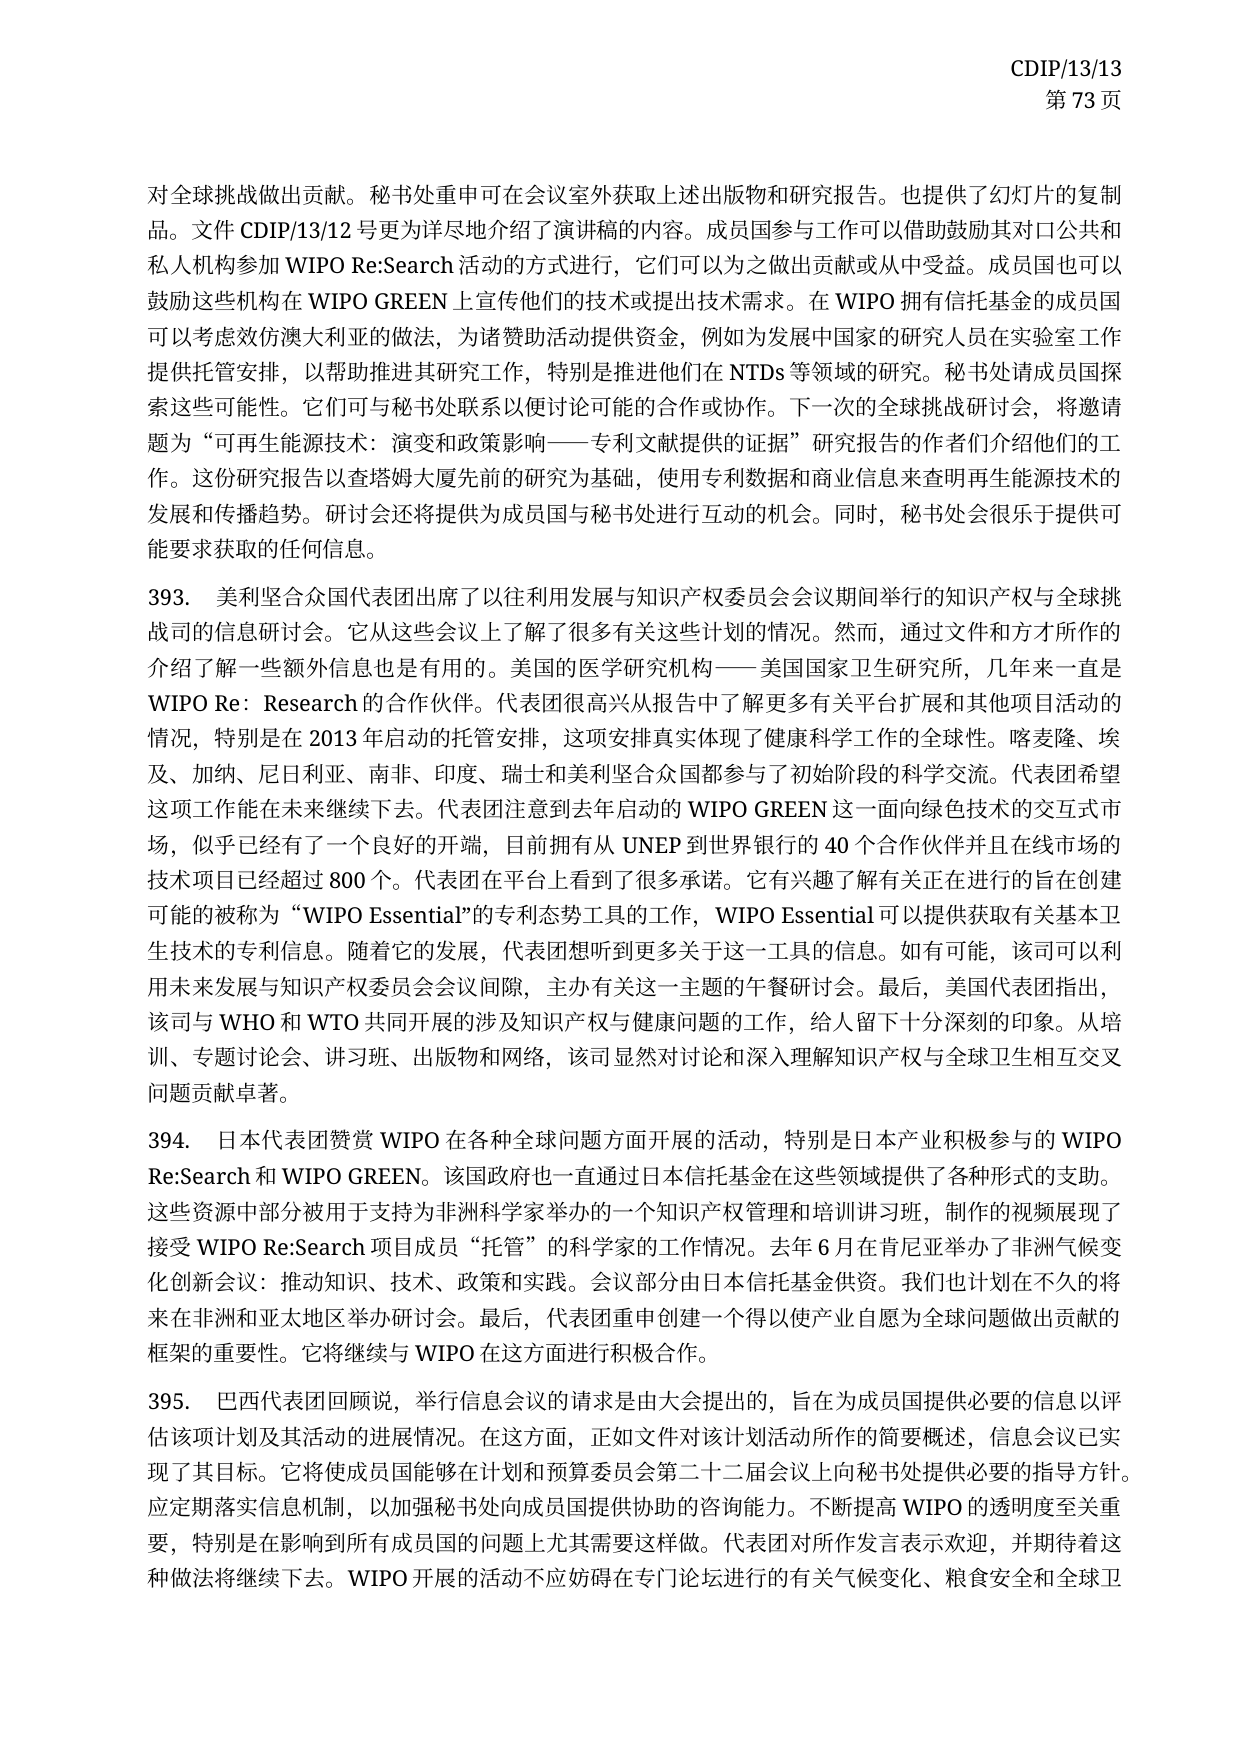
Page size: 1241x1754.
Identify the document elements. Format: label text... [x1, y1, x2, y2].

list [148, 174, 1122, 564]
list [148, 1380, 1122, 1593]
list 日本代表团赞赏WIPO在各种全球问题方面开展的活动，特别是日本产业积极参与的WIPO Re:Search和WIPO GREEN。该国政府也一直通过日本信托基金在这些领域提供了各种形式的支助。这些资源中部分被用于支持为非洲科学家举办的一个知识产权管理和培训讲习班，制作的视频展现了接受WIPO Re:Search项目成员“托管”的科学家的工作情况。去年6月在肯尼亚举办了非洲气候变化创新会议：推动知识、技术、政策和实践。会议部分由日本信托基金供资。我们也计划在不久的将来在非洲和亚太地区举办研讨会。最后，代表团重申创建一个得以使产业自愿为全球问题做出贡献的框架的重要性。它将继续与WIPO在这方面进行积极合作。 [148, 1120, 1122, 1368]
list 美利坚合众国代表团出席了以往利用发展与知识产权委员会会议期间举行的知识产权与全球挑战司的信息研讨会。它从这些会议上了解了很多有关这些计划的情况。然而，通过文件和方才所作的介绍了解一些额外信息也是有用的。美国的医学研究机构——美国国家卫生研究所，几年来一直是WIPO Re：Research的合作伙伴。代表团很高兴从报告中了解更多有关平台扩展和其他项目活动的情况，特别是在2013年启动的托管安排，这项安排真实体现了健康科学工作的全球性。喀麦隆、埃及、加纳、尼日利亚、南非、印度、瑞士和美利坚合众国都参与了初始阶段的科学交流。代表团希望这项工作能在未来继续下去。代表团注意到去年启动的WIPO GREEN这一面向绿色技术的交互式市场，似乎已经有了一个良好的开端，目前拥有从UNEP到世界银行的40个合作伙伴并且在线市场的技术项目已经超过800个。代表团在平台上看到了很多承诺。它有兴趣了解有关正在进行的旨在创建可能的被称为“WIPO Essential”的专利态势工具的工作，WIPO Essential可以提供获取有关基本卫生技术的专利信息。随着它的发展，代表团想听到更多关于这一工具的信息。如有可能，该司可以利用未来发展与知识产权委员会会议间隙，主办有关这一主题的午餐研讨会。最后，美国代表团指出，该司与WHO和WTO共同开展的涉及知识产权与健康问题的工作，给人留下十分深刻的印象。从培训、专题讨论会、讲习班、出版物和网络，该司显然对讨论和深入理解知识产权与全球卫生相互交叉问题贡献卓著。 [148, 576, 1122, 1107]
